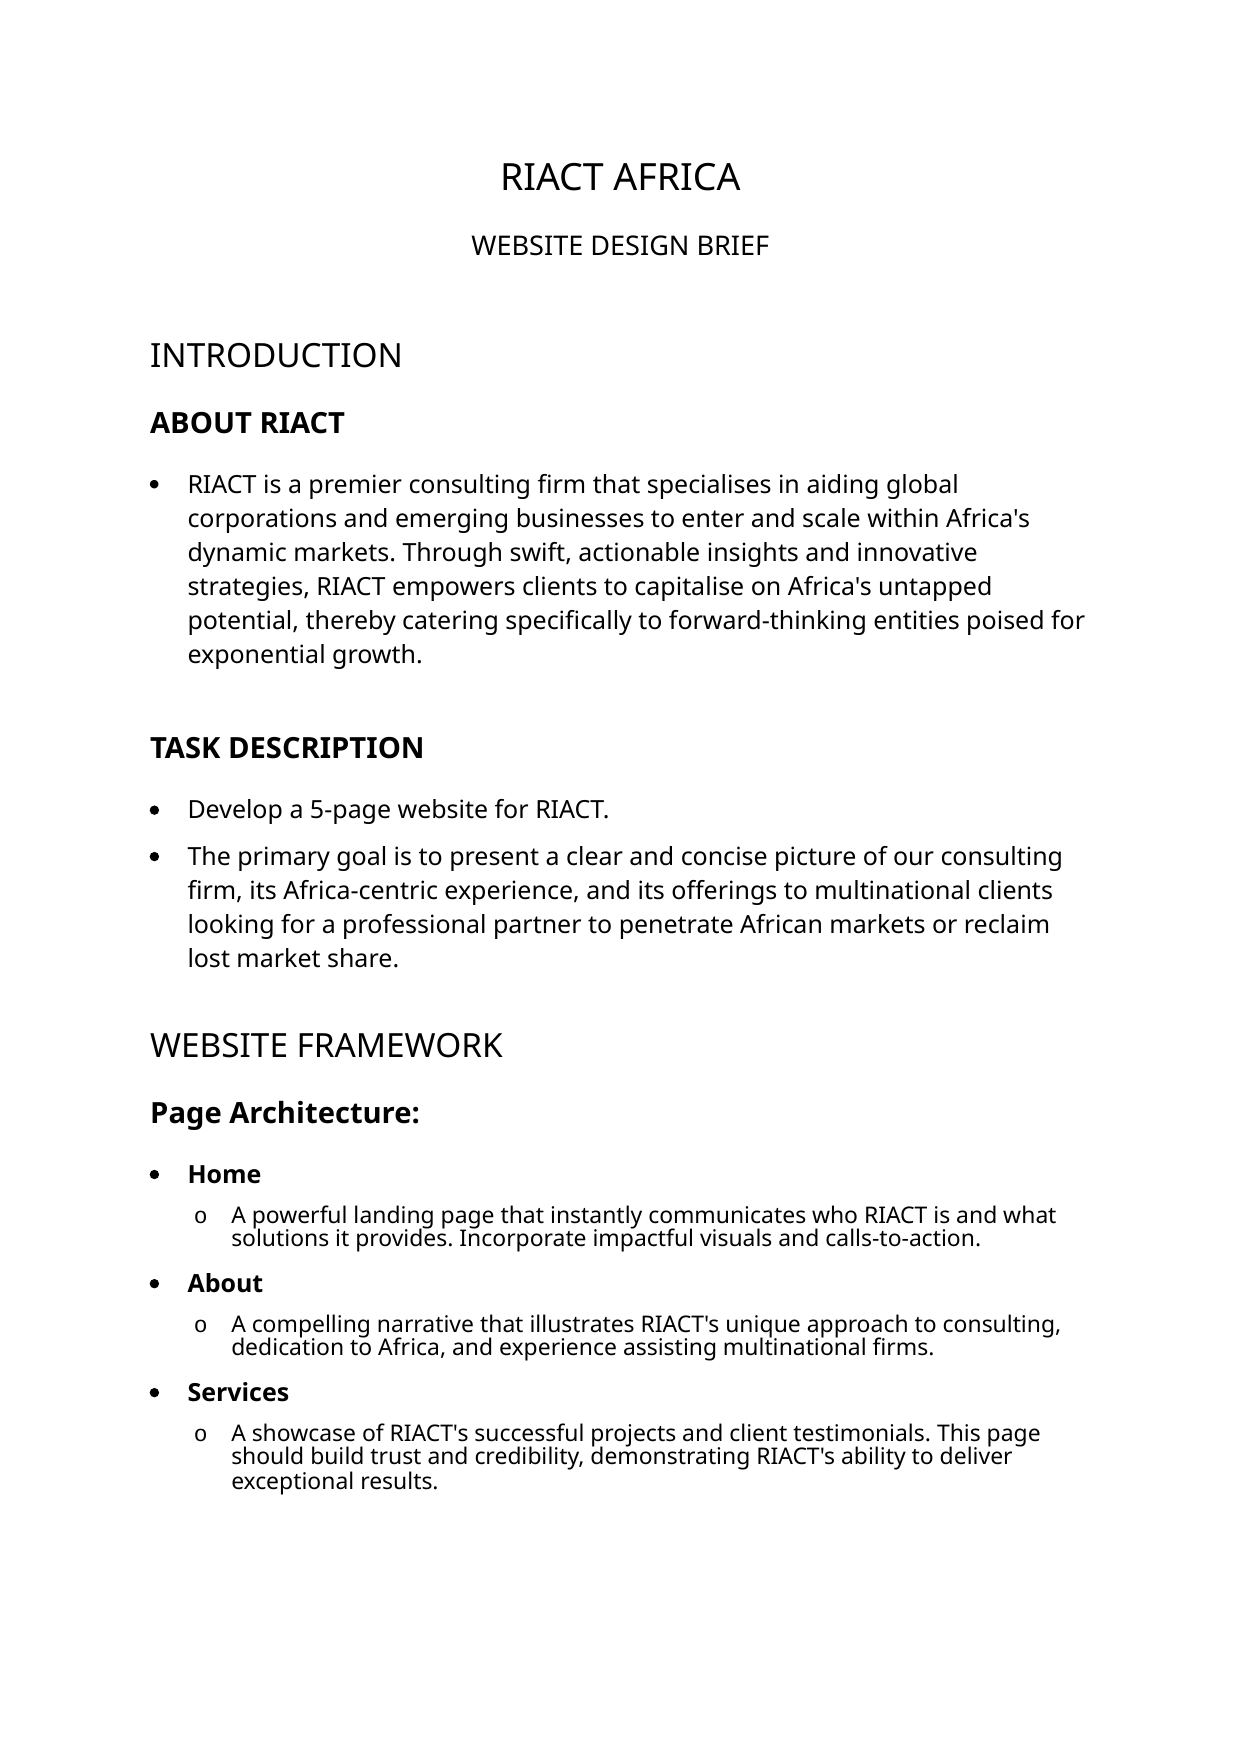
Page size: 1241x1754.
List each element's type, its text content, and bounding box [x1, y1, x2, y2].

subtitle Home [150, 1157, 1090, 1191]
subtitle WEBSITE DESIGN BRIEF [150, 226, 1090, 263]
subtitle Introduction [150, 332, 1090, 377]
subtitle Services [150, 1375, 1090, 1409]
subtitle Develop a 5-page website for RIACT. [150, 792, 1090, 826]
subtitle The primary goal is to present a clear and concise picture of our consulting firm, its Africa-centric experience, and its offerings to multinational clients looking for a professional partner to penetrate African markets or reclaim lost market share. [150, 839, 1090, 1009]
subtitle ABOUT RIACT [150, 402, 1090, 442]
subtitle RIACT is a premier consulting firm that specialises in aiding global corporations and emerging businesses to enter and scale within Africa's dynamic markets. Through swift, actionable insights and innovative strategies, RIACT empowers clients to capitalise on Africa's untapped potential, thereby catering specifically to forward-thinking entities poised for exponential growth. [150, 467, 1090, 671]
subtitle About [150, 1266, 1090, 1300]
subtitle TASK DESCRIPTION [150, 727, 1090, 767]
subtitle A powerful landing page that instantly communicates who RIACT is and what solutions it provides. Incorporate impactful visuals and calls-to-action. [194, 1203, 1090, 1253]
title RIACT AFRICA [150, 150, 1090, 201]
subtitle Website Framework [150, 1021, 1090, 1067]
subtitle A showcase of RIACT's successful projects and client testimonials. This page should build trust and credibility, demonstrating RIACT's ability to deliver exceptional results. [194, 1421, 1090, 1496]
subtitle Page Architecture: [150, 1092, 1090, 1132]
subtitle A compelling narrative that illustrates RIACT's unique approach to consulting, dedication to Africa, and experience assisting multinational firms. [194, 1312, 1090, 1362]
